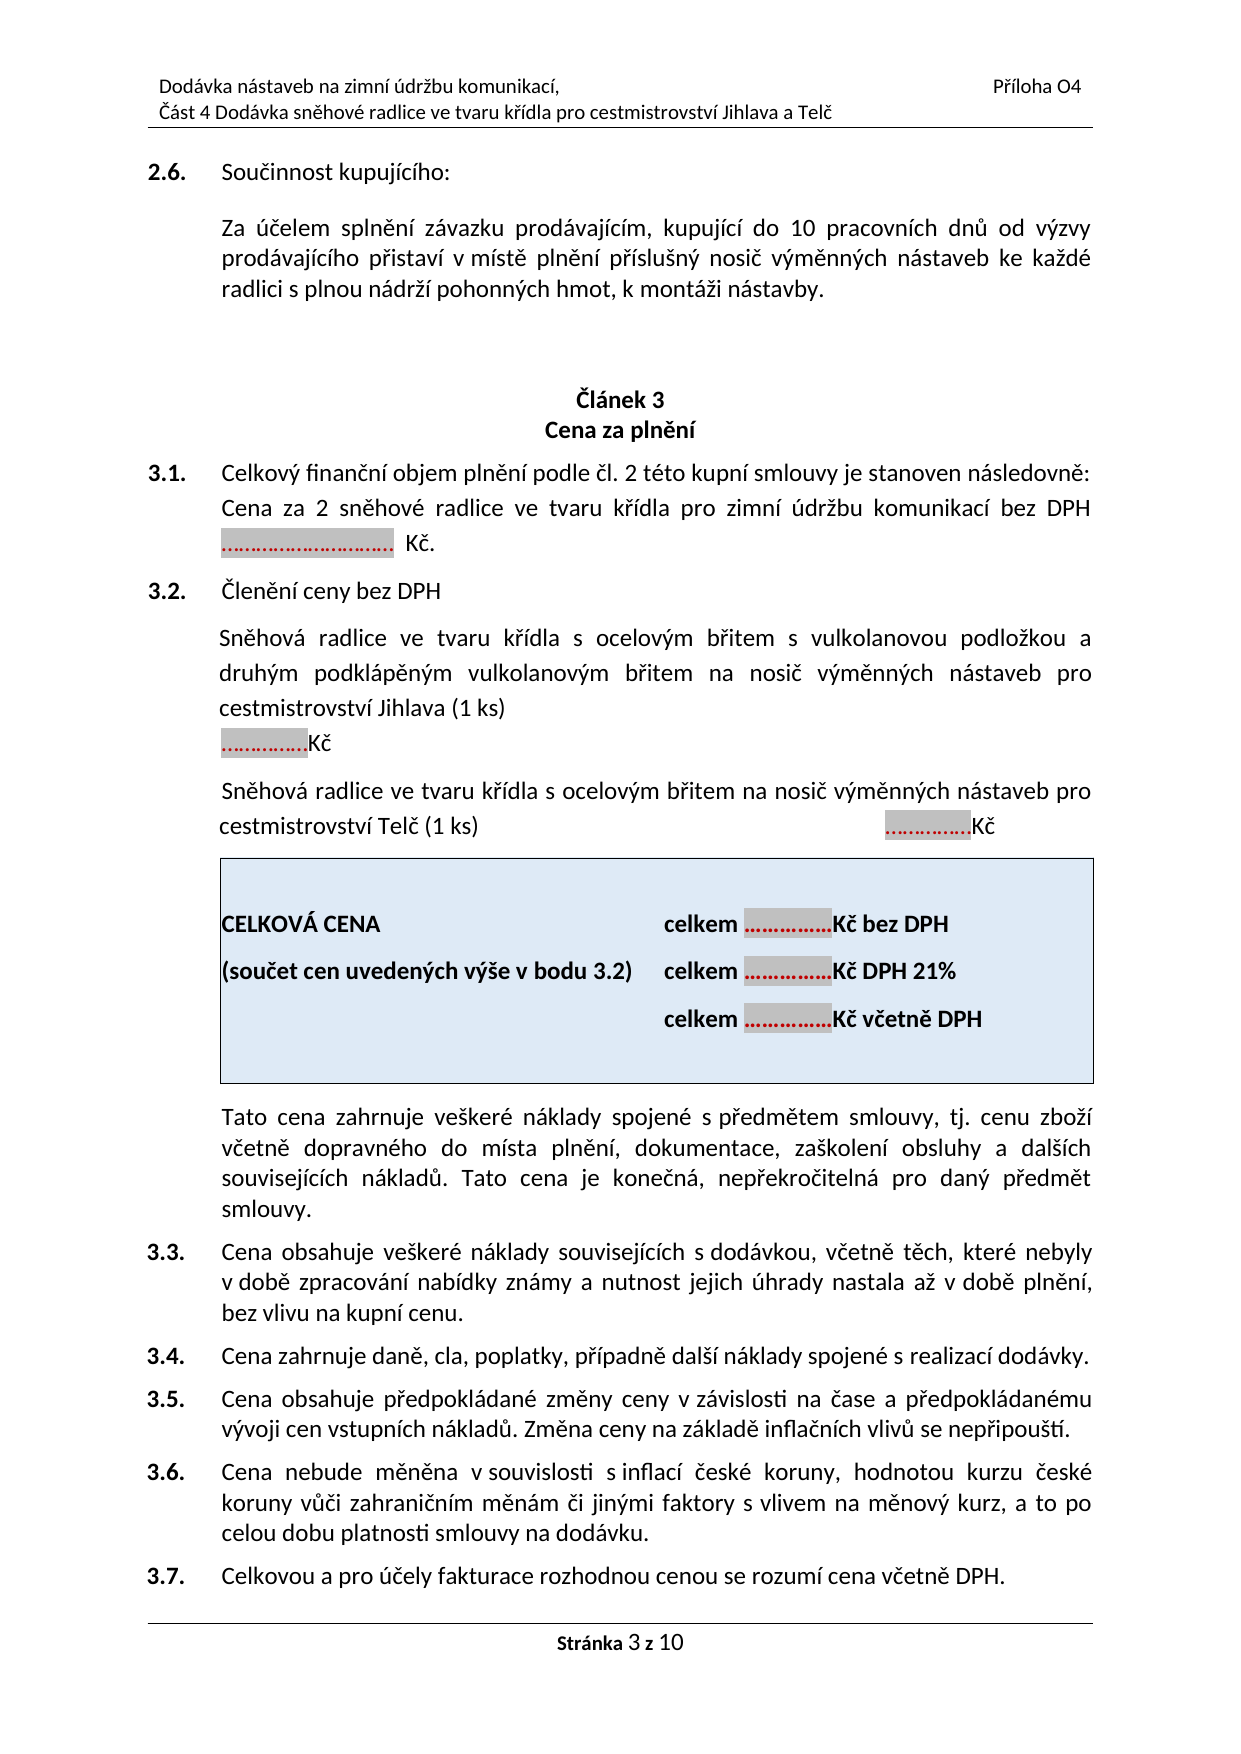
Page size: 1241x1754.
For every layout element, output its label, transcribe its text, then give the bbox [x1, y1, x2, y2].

list Cena zahrnuje daně, cla, poplatky, případně další náklady spojené s realizací dodávky. [146, 1340, 1093, 1370]
text Sněhová radlice ve tvaru křídla s ocelovým břitem s vulkolanovou podložkou a druhým podklápěným vulkolanovým břitem na nosič výměnných nástaveb pro cestmistrovství Jihlava (1 ks) ……………Kč [219, 622, 1093, 758]
list Cena nebude měněna v souvislosti s inflací české koruny, hodnotou kurzu české koruny vůči zahraničním měnám či jinými faktory s vlivem na měnový kurz, a to po celou dobu platnosti smlouvy na dodávku. [146, 1456, 1093, 1548]
text Cena za plnění [148, 414, 1093, 445]
text Článek 3 [148, 384, 1093, 414]
text Tato cena zahrnuje veškeré náklady spojené s předmětem smlouvy, tj. cenu zboží včetně dopravného do místa plnění, dokumentace, zaškolení obsluhy a dalších souvisejících nákladů. Tato cena je konečná, nepřekročitelná pro daný předmět smlouvy. [221, 1101, 1093, 1223]
list Součinnost kupujícího: [148, 156, 1093, 187]
text Za účelem splnění závazku prodávajícím, kupující do 10 pracovních dnů od výzvy prodávajícího přistaví v místě plnění příslušný nosič výměnných nástaveb ke každé radlici s plnou nádrží pohonných hmot, k montáži nástavby. [221, 212, 1093, 303]
list Cena obsahuje předpokládané změny ceny v závislosti na čase a předpokládanému vývoji cen vstupních nákladů. Změna ceny na základě inflačních vlivů se nepřipouští. [146, 1383, 1093, 1444]
list Celkový finanční objem plnění podle čl. 2 této kupní smlouvy je stanoven následovně: Cena za 2 sněhové radlice ve tvaru křídla pro zimní údržbu komunikací bez DPH ………………………… Kč. [148, 457, 1093, 558]
text Sněhová radlice ve tvaru křídla s ocelovým břitem na nosič výměnných nástaveb pro cestmistrovství Telč (1 ks) ……………Kč [219, 775, 1093, 840]
list Členění ceny bez DPH [148, 575, 1093, 605]
text CELKOVÁ CENA celkem ……………Kč bez DPH [221, 905, 1093, 938]
text (součet cen uvedených výše v bodu 3.2) celkem ……………Kč DPH 21% [221, 952, 1093, 986]
text celkem ……………Kč včetně DPH [221, 1000, 1093, 1033]
list Celkovou a pro účely fakturace rozhodnou cenou se rozumí cena včetně DPH. [146, 1560, 1093, 1591]
list Cena obsahuje veškeré náklady souvisejících s dodávkou, včetně těch, které nebyly v době zpracování nabídky známy a nutnost jejich úhrady nastala až v době plnění, bez vlivu na kupní cenu. [146, 1236, 1093, 1327]
